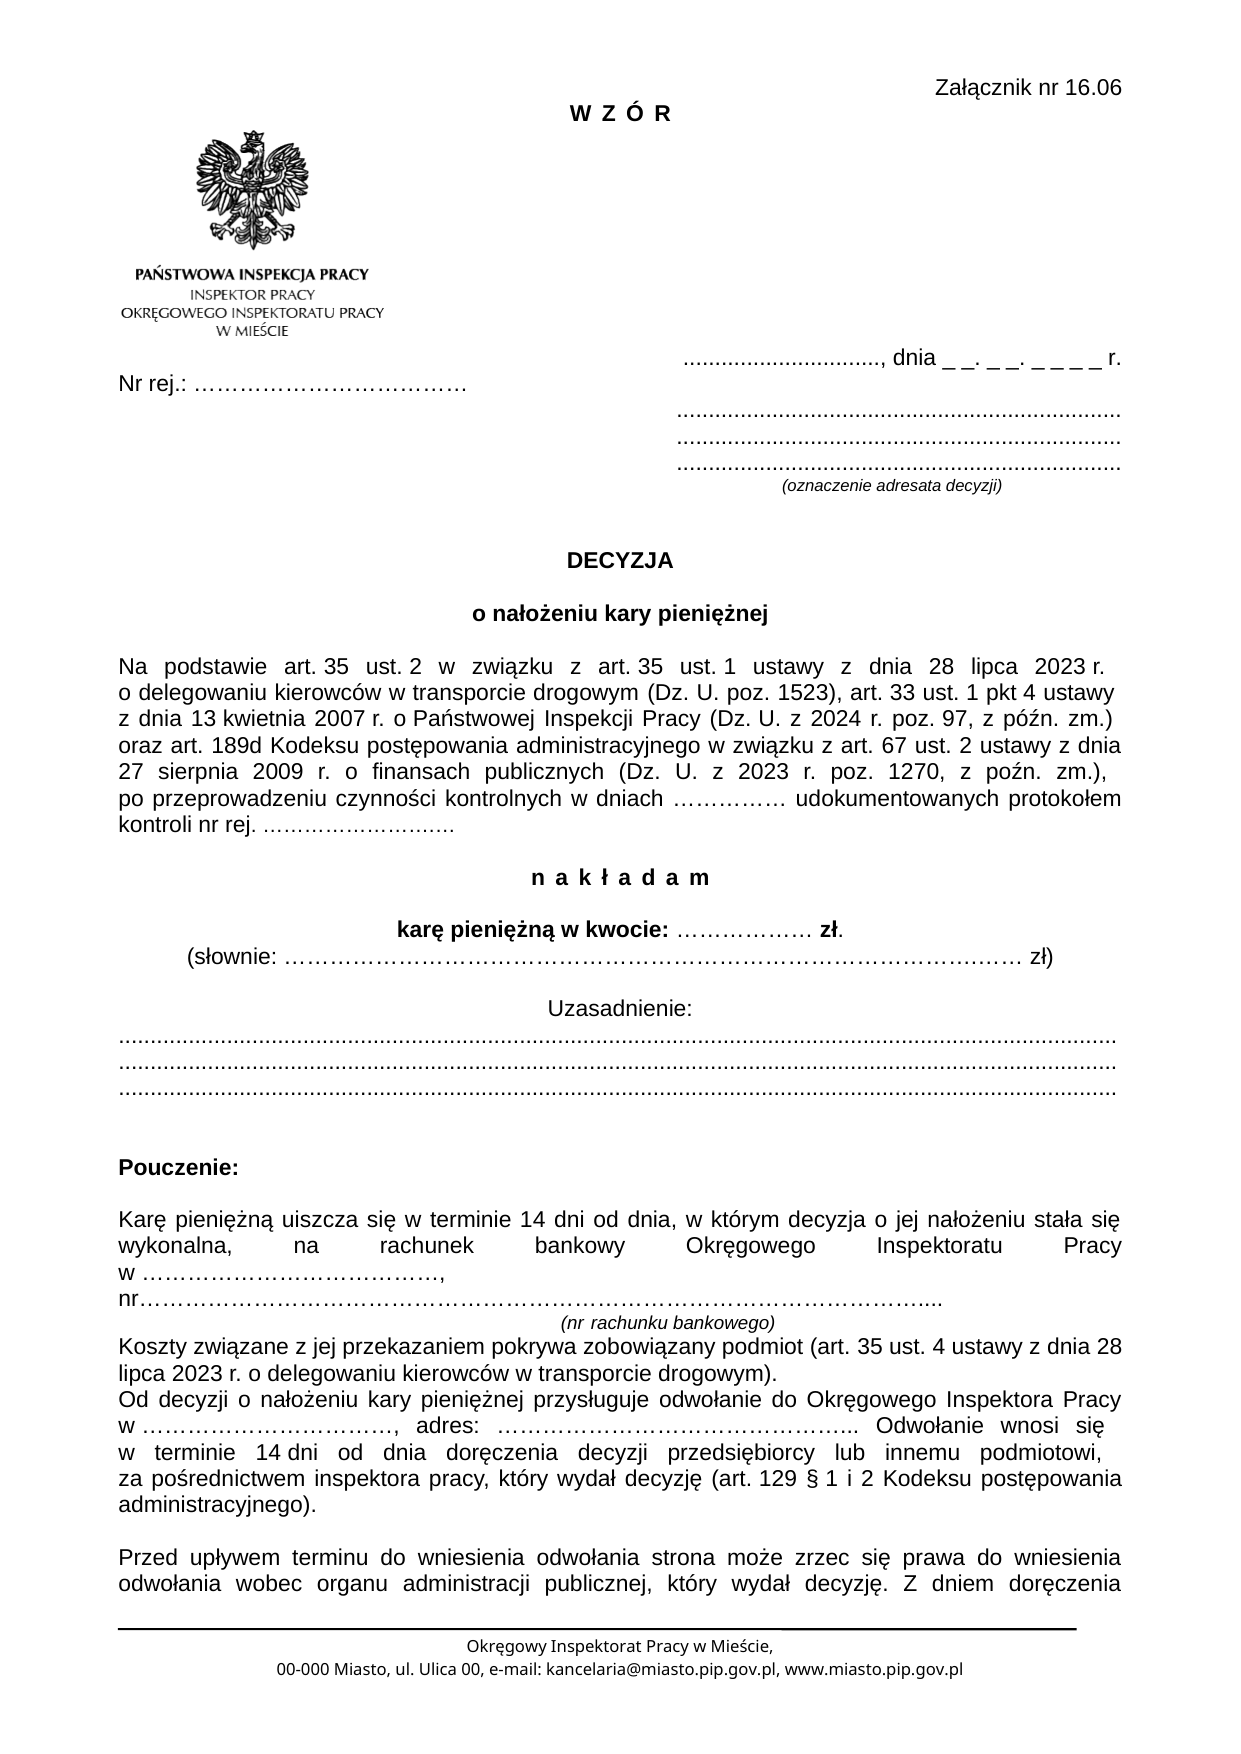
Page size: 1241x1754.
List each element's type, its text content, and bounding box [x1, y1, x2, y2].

text (słownie: ……………………………………………………………………………….…… zł) [118, 943, 1122, 969]
text ...................................................................... [118, 423, 1122, 449]
text Nr rej.: ……………………………… [118, 370, 1122, 396]
text ............................................................................................................................................................. [118, 1074, 1122, 1101]
text DECYZJA [118, 547, 1122, 574]
text nakładam [118, 863, 1122, 890]
text Na podstawie art. 35 ust. 2 w związku z art. 35 ust. 1 ustawy z dnia 28 lipca 2023 r. o delegowaniu kierowców w transporcie drogowym (Dz. U. poz. 1523), art. 33 ust. 1 pkt 4 ustawy z dnia 13 kwietnia 2007 r. o Państwowej Inspekcji Pracy (Dz. U. z 2024 r. poz. 97, z późn. zm.) oraz art. 189d Kodeksu postępowania administracyjnego w związku z art. 67 ust. 2 ustawy z dnia 27 sierpnia 2009 r. o finansach publicznych (Dz. U. z 2023 r. poz. 1270, z poźn. zm.), po przeprowadzeniu czynności kontrolnych w dniach …………… udokumentowanych protokołem kontroli nr rej. …………………….… [118, 653, 1122, 837]
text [118, 1544, 1122, 1597]
text ............................................................................................................................................................. [118, 1022, 1122, 1048]
text ...................................................................... [118, 396, 1122, 423]
text karę pieniężną w kwocie: ……………… zł. [118, 916, 1122, 943]
picture [118, 126, 387, 344]
text (nr rachunku bankowego) [487, 1312, 1122, 1333]
text ...................................................................... [118, 449, 1122, 475]
text Koszty związane z jej przekazaniem pokrywa zobowiązany podmiot (art. 35 ust. 4 ustawy z dnia 28 lipca 2023 r. o delegowaniu kierowców w transporcie drogowym). [118, 1333, 1122, 1386]
text Pouczenie: [118, 1153, 1122, 1180]
text ..............................., dnia _ _. _ _. _ _ _ _ r. [118, 344, 1122, 370]
text (oznaczenie adresata decyzji) [768, 475, 1122, 494]
text Karę pieniężną uiszcza się w terminie 14 dni od dnia, w którym decyzja o jej nałożeniu stała się wykonalna, na rachunek bankowy Okręgowego Inspektoratu Pracy w …………………………………, nr………………………………………………………………………………………….... [118, 1206, 1122, 1312]
text o nałożeniu kary pieniężnej [118, 600, 1122, 626]
text ............................................................................................................................................................. [118, 1048, 1122, 1074]
text Od decyzji o nałożeniu kary pieniężnej przysługuje odwołanie do Okręgowego Inspektora Pracy w ……………………………, adres: ………………………………………... Odwołanie wnosi się w terminie 14 dni od dnia doręczenia decyzji przedsiębiorcy lub innemu podmiotowi, za pośrednictwem inspektora pracy, który wydał decyzję (art. 129 § 1 i 2 Kodeksu postępowania administracyjnego). [118, 1386, 1122, 1518]
text Uzasadnienie: [118, 995, 1122, 1022]
